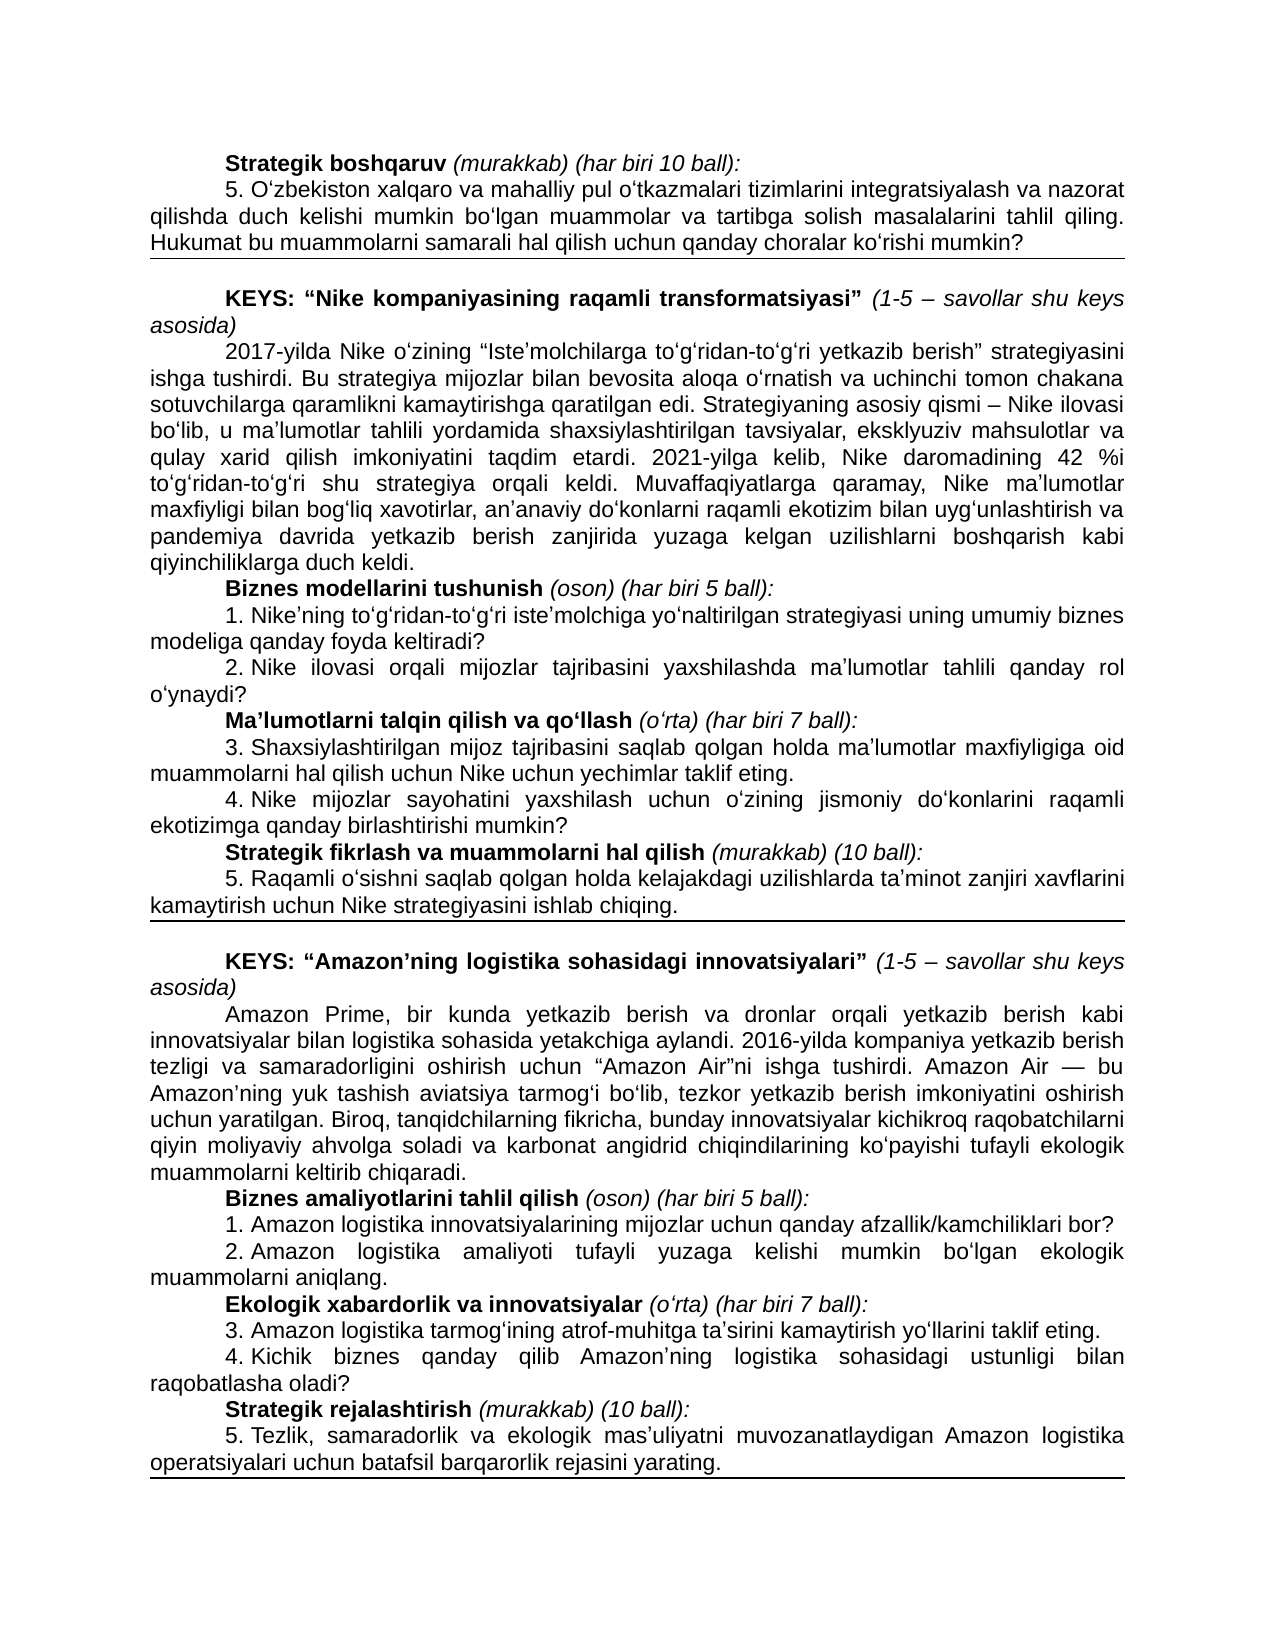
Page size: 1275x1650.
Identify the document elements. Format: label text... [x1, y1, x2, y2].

text Ekologik xabardorlik va innovatsiyalar (oʻrta) (har biri 7 ball): [150, 1291, 1125, 1317]
text 1. Amazon logistika innovatsiyalarining mijozlar uchun qanday afzallik/kamchiliklari bor? [150, 1211, 1125, 1238]
text Maʼlumotlarni talqin qilish va qoʻllash (oʻrta) (har biri 7 ball): [150, 707, 1125, 733]
text Strategik rejalashtirish (murakkab) (10 ball): [150, 1396, 1125, 1422]
text 2. Amazon logistika amaliyoti tufayli yuzaga kelishi mumkin boʻlgan ekologik muammolarni aniqlang. [150, 1238, 1125, 1291]
text 5. Oʻzbekiston xalqaro va mahalliy pul oʻtkazmalari tizimlarini integratsiyalash va nazorat qilishda duch kelishi mumkin boʻlgan muammolar va tartibga solish masalalarini tahlil qiling. Hukumat bu muammolarni samarali hal qilish uchun qanday choralar koʻrishi mumkin? [150, 176, 1125, 258]
text 2017-yilda Nike oʻzining “Isteʼmolchilarga toʻgʻridan-toʻgʻri yetkazib berish” strategiyasini ishga tushirdi. Bu strategiya mijozlar bilan bevosita aloqa oʻrnatish va uchinchi tomon chakana sotuvchilarga qaramlikni kamaytirishga qaratilgan edi. Strategiyaning asosiy qismi – Nike ilovasi boʻlib, u maʼlumotlar tahlili yordamida shaxsiylashtirilgan tavsiyalar, eksklyuziv mahsulotlar va qulay xarid qilish imkoniyatini taqdim etardi. 2021-yilga kelib, Nike daromadining 42 %i toʻgʻridan-toʻgʻri shu strategiya orqali keldi. Muvaffaqiyatlarga qaramay, Nike maʼlumotlar maxfiyligi bilan bogʻliq xavotirlar, anʼanaviy doʻkonlarni raqamli ekotizim bilan uygʻunlashtirish va pandemiya davrida yetkazib berish zanjirida yuzaga kelgan uzilishlarni boshqarish kabi qiyinchiliklarga duch keldi. [150, 338, 1125, 575]
text Strategik boshqaruv (murakkab) (har biri 10 ball): [150, 150, 1125, 176]
text 4. Nike mijozlar sayohatini yaxshilash uchun oʻzining jismoniy doʻkonlarini raqamli ekotizimga qanday birlashtirishi mumkin? [150, 786, 1125, 839]
text Strategik fikrlash va muammolarni hal qilish (murakkab) (10 ball): [150, 839, 1125, 865]
text Biznes amaliyotlarini tahlil qilish (oson) (har biri 5 ball): [150, 1185, 1125, 1211]
text 2. Nike ilovasi orqali mijozlar tajribasini yaxshilashda maʼlumotlar tahlili qanday rol oʻynaydi? [150, 654, 1125, 707]
text 5. Tezlik, samaradorlik va ekologik masʼuliyatni muvozanatlaydigan Amazon logistika operatsiyalari uchun batafsil barqarorlik rejasini yarating. [150, 1422, 1125, 1477]
text Biznes modellarini tushunish (oson) (har biri 5 ball): [150, 575, 1125, 602]
text 1. Nikeʼning toʻgʻridan-toʻgʻri isteʼmolchiga yoʻnaltirilgan strategiyasi uning umumiy biznes modeliga qanday foyda keltiradi? [150, 602, 1125, 654]
text KEYS: “Nike kompaniyasining raqamli transformatsiyasi” (1-5 – savollar shu keys asosida) [150, 285, 1125, 338]
text 4. Kichik biznes qanday qilib Amazonʼning logistika sohasidagi ustunligi bilan raqobatlasha oladi? [150, 1343, 1125, 1396]
text KEYS: “Amazon’ning logistika sohasidagi innovatsiyalari” (1-5 – savollar shu keys asosida) [150, 948, 1125, 1001]
text 5. Raqamli oʻsishni saqlab qolgan holda kelajakdagi uzilishlarda taʼminot zanjiri xavflarini kamaytirish uchun Nike strategiyasini ishlab chiqing. [150, 865, 1125, 920]
text Amazon Prime, bir kunda yetkazib berish va dronlar orqali yetkazib berish kabi innovatsiyalar bilan logistika sohasida yetakchiga aylandi. 2016-yilda kompaniya yetkazib berish tezligi va samaradorligini oshirish uchun “Amazon Air”ni ishga tushirdi. Amazon Air — bu Amazon’ning yuk tashish aviatsiya tarmog‘i bo‘lib, tezkor yetkazib berish imkoniyatini oshirish uchun yaratilgan. Biroq, tanqidchilarning fikricha, bunday innovatsiyalar kichikroq raqobatchilarni qiyin moliyaviy ahvolga soladi va karbonat angidrid chiqindilarining koʻpayishi tufayli ekologik muammolarni keltirib chiqaradi. [150, 1001, 1125, 1185]
text 3. Shaxsiylashtirilgan mijoz tajribasini saqlab qolgan holda maʼlumotlar maxfiyligiga oid muammolarni hal qilish uchun Nike uchun yechimlar taklif eting. [150, 733, 1125, 786]
text 3. Amazon logistika tarmogʻining atrof-muhitga taʼsirini kamaytirish yoʻllarini taklif eting. [150, 1317, 1125, 1343]
